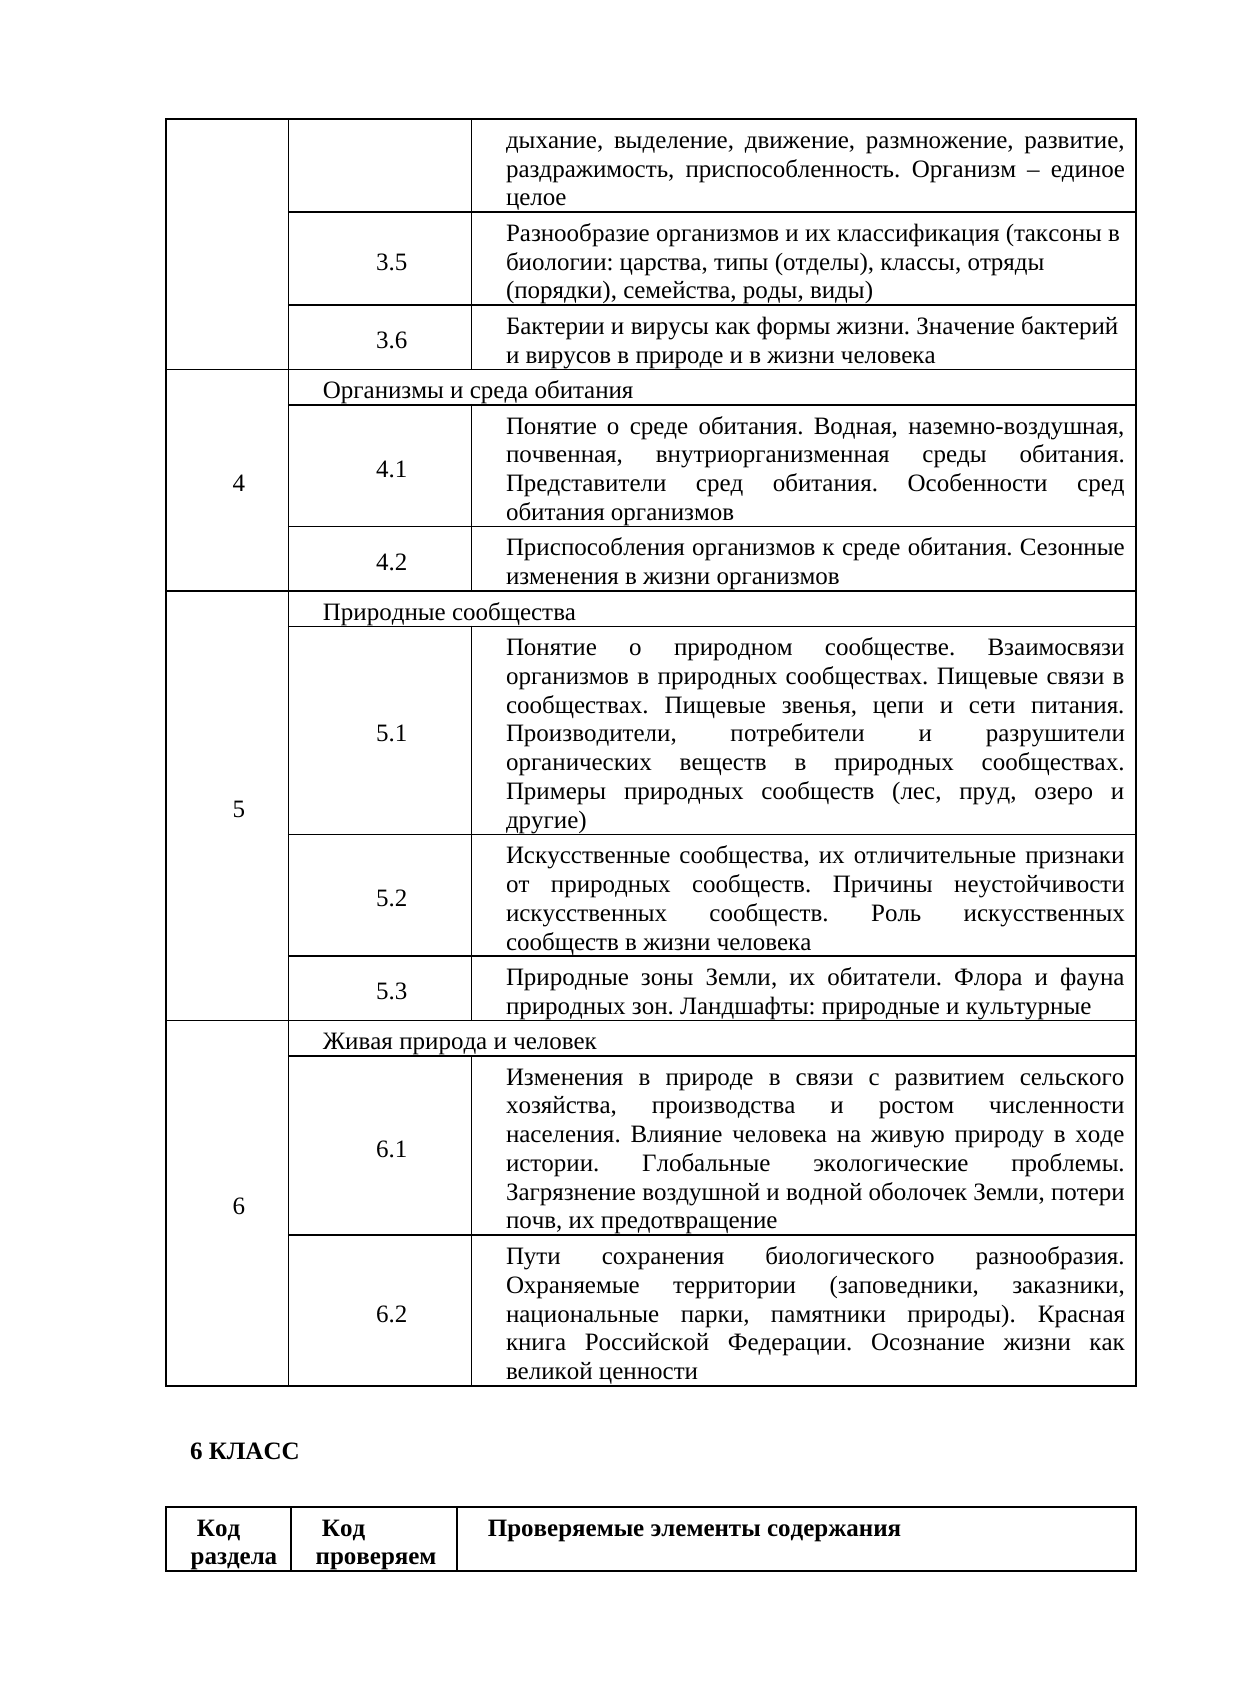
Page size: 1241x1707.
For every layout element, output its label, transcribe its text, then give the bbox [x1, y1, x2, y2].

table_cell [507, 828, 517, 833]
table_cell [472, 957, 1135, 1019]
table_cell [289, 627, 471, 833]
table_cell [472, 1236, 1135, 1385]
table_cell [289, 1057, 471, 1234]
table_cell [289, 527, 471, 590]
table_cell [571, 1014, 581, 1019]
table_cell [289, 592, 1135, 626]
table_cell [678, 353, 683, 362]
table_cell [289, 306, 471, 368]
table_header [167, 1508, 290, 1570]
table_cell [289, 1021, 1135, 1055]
text 6 КЛАСС [190, 1436, 1152, 1465]
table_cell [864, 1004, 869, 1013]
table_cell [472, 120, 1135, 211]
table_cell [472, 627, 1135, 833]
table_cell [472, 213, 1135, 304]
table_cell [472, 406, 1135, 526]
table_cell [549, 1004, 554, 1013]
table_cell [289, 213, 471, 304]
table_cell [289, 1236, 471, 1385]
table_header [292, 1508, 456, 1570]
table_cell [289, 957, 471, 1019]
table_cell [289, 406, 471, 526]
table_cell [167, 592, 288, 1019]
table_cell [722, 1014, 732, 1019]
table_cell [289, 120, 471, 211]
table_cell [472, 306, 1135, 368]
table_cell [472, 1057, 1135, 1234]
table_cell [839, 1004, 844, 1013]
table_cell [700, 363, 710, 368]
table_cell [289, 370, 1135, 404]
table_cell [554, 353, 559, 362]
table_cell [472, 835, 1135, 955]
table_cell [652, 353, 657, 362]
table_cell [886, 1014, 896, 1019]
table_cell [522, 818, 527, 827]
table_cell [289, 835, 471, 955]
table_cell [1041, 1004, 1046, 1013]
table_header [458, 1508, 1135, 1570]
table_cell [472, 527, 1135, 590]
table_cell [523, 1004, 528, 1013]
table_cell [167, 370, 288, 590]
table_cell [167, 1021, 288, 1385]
